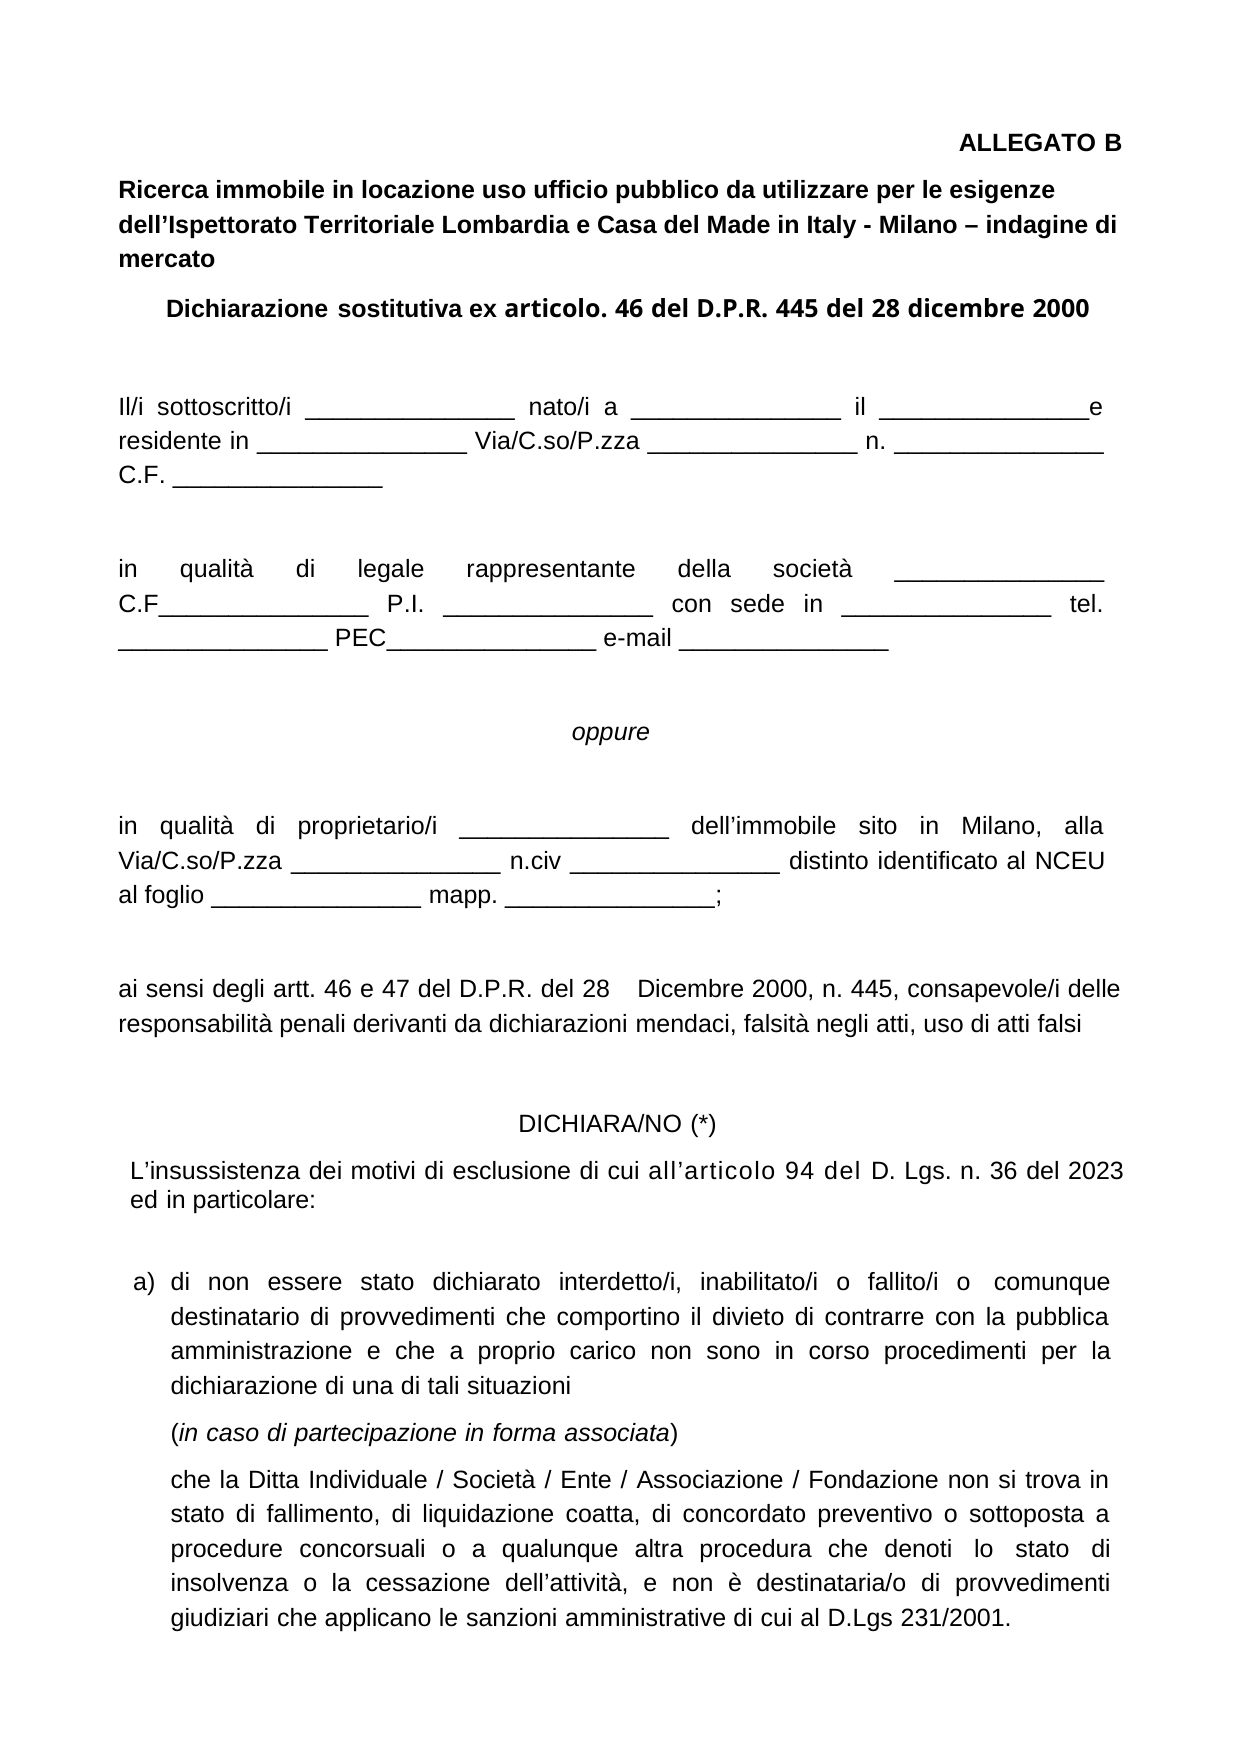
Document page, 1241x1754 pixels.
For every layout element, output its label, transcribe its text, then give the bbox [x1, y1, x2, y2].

title Ricerca immobile in locazione uso ufficio pubblico da utilizzare per le esigenze dell’Ispettorato Territoriale Lombardia e Casa del Made in Italy - Milano – indagine di mercato [118, 175, 1122, 273]
text DICHIARA/NO (*) [133, 1109, 1102, 1138]
text in qualità di legale rappresentante della società _______________ C.F_______________ P.I. _______________ con sede in _______________ tel. _______________ PEC_______________ e-mail _______________ [118, 554, 1106, 652]
text in qualità di proprietario/i _______________ dell’immobile sito in Milano, alla Via/C.so/P.zza _______________ n.civ _______________ distinto identificato al NCEU al foglio _______________ mapp. _______________; [118, 811, 1106, 909]
text ai sensi degli artt. 46 e 47 del D.P.R. del 28 Dicembre 2000, n. 445, consapevole/i delle responsabilità penali derivanti da dichiarazioni mendaci, falsità negli atti, uso di atti falsi [118, 974, 1122, 1037]
text Dichiarazione sostitutiva ex articolo. 46 del D.P.R. 445 del 28 dicembre 2000 [133, 291, 1122, 325]
text oppure [118, 717, 1106, 746]
text L’insussistenza dei motivi di esclusione di cui all’articolo 94 del D. Lgs. n. 36 del 2023 ed in particolare: [130, 1156, 1124, 1214]
list che la Ditta Individuale / Società / Ente / Associazione / Fondazione non si trova in stato di fallimento, di liquidazione coatta, di concordato preventivo o sottoposta a procedure concorsuali o a qualunque altra procedura che denoti lo stato di insolvenza o la cessazione dell’attività, e non è destinataria/o di provvedimenti giudiziari che applicano le sanzioni amministrative di cui al D.Lgs 231/2001. [170, 1465, 1111, 1631]
subtitle ALLEGATO B [133, 128, 1122, 157]
list di non essere stato dichiarato interdetto/i, inabilitato/i o fallito/i o comunque destinatario di provvedimenti che comportino il divieto di contrarre con la pubblica amministrazione e che a proprio carico non sono in corso procedimenti per la dichiarazione di una di tali situazioni [133, 1267, 1111, 1399]
list (in caso di partecipazione in forma associata) [170, 1418, 1111, 1447]
text Il/i sottoscritto/i _______________ nato/i a _______________ il _______________e residente in _______________ Via/C.so/P.zza _______________ n. _______________ C.F. _______________ [118, 391, 1106, 489]
